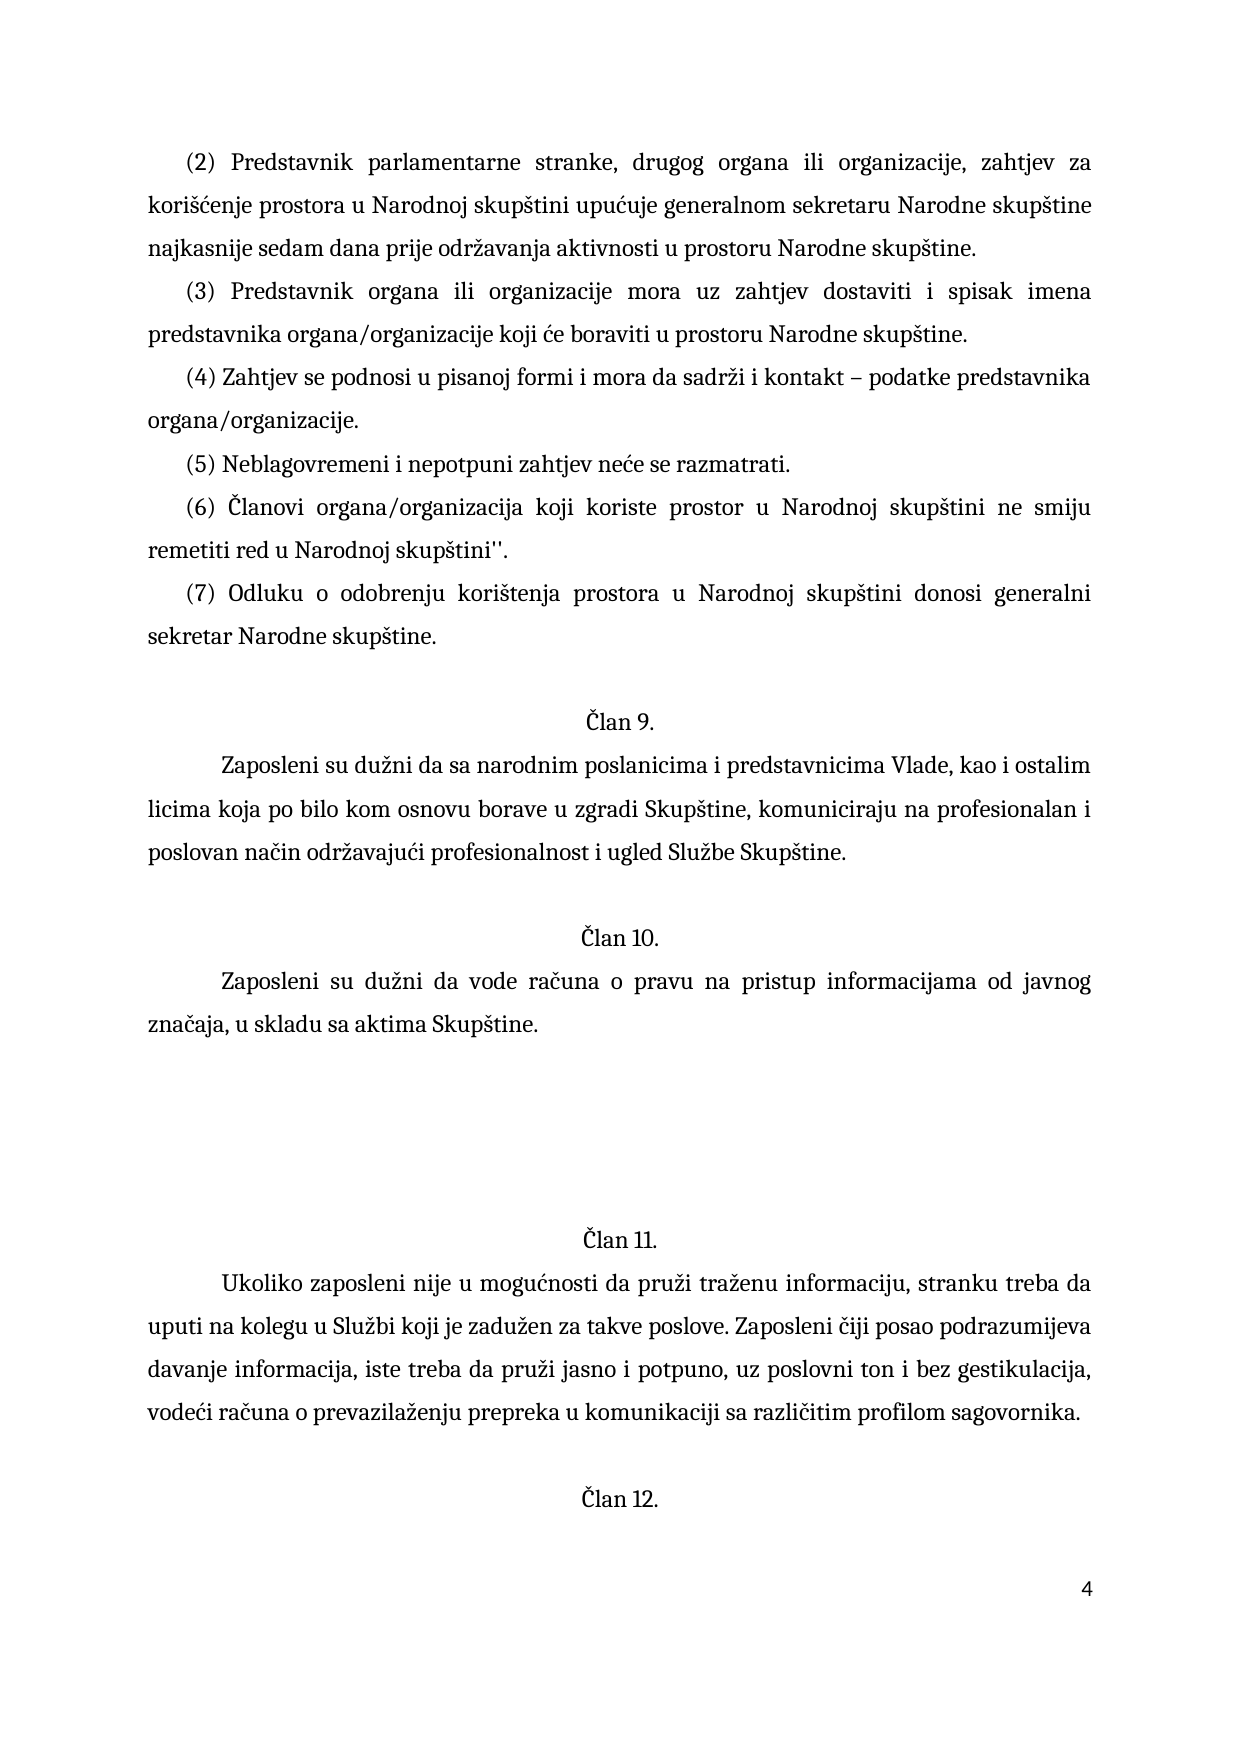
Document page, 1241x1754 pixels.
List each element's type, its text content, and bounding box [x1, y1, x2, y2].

text (5) Neblagovremeni i nepotpuni zahtjev neće se razmatrati. [148, 449, 1093, 478]
text (6) Članovi organa/organizacija koji koriste prostor u Narodnoj skupštini ne smiju remetiti red u Narodnoj skupštini''. [148, 493, 1093, 564]
text Član 9. [148, 708, 1093, 737]
text (7) Odluku o odobrenju korištenja prostora u Narodnoj skupštini donosi generalni sekretar Narodne skupštine. [148, 579, 1093, 651]
text Zaposleni su dužni da vode računa o pravu na pristup informacijama od javnog značaja, u skladu sa aktima Skupštine. [148, 967, 1093, 1039]
text Član 12. [148, 1484, 1093, 1513]
text Član 11. [148, 1226, 1093, 1254]
text (3) Predstavnik organa ili organizacije mora uz zahtjev dostaviti i spisak imena predstavnika organa/organizacije koji će boraviti u prostoru Narodne skupštine. [148, 277, 1093, 349]
text Član 10. [148, 924, 1093, 953]
text (4) Zahtjev se podnosi u pisanoj formi i mora da sadrži i kontakt – podatke predstavnika organa/organizacije. [148, 363, 1093, 435]
text Ukoliko zaposleni nije u mogućnosti da pruži traženu informaciju, stranku treba da uputi na kolegu u Službi koji je zadužen za takve poslove. Zaposleni čiji posao podrazumijeva davanje informacija, iste treba da pruži jasno i potpuno, uz poslovni ton i bez gestikulacija, vodeći računa o prevazilaženju prepreka u komunikaciji sa različitim profilom sagovornika. [148, 1269, 1093, 1427]
text (2) Predstavnik parlamentarne stranke, drugog organa ili organizacije, zahtjev za korišćenje prostora u Narodnoj skupštini upućuje generalnom sekretaru Narodne skupštine najkasnije sedam dana prije održavanja aktivnosti u prostoru Narodne skupštine. [148, 148, 1093, 263]
text Zaposleni su dužni da sa narodnim poslanicima i predstavnicima Vlade, kao i ostalim licima koja po bilo kom osnovu borave u zgradi Skupštine, komuniciraju na profesionalan i poslovan način održavajući profesionalnost i ugled Službe Skupštine. [148, 751, 1093, 866]
